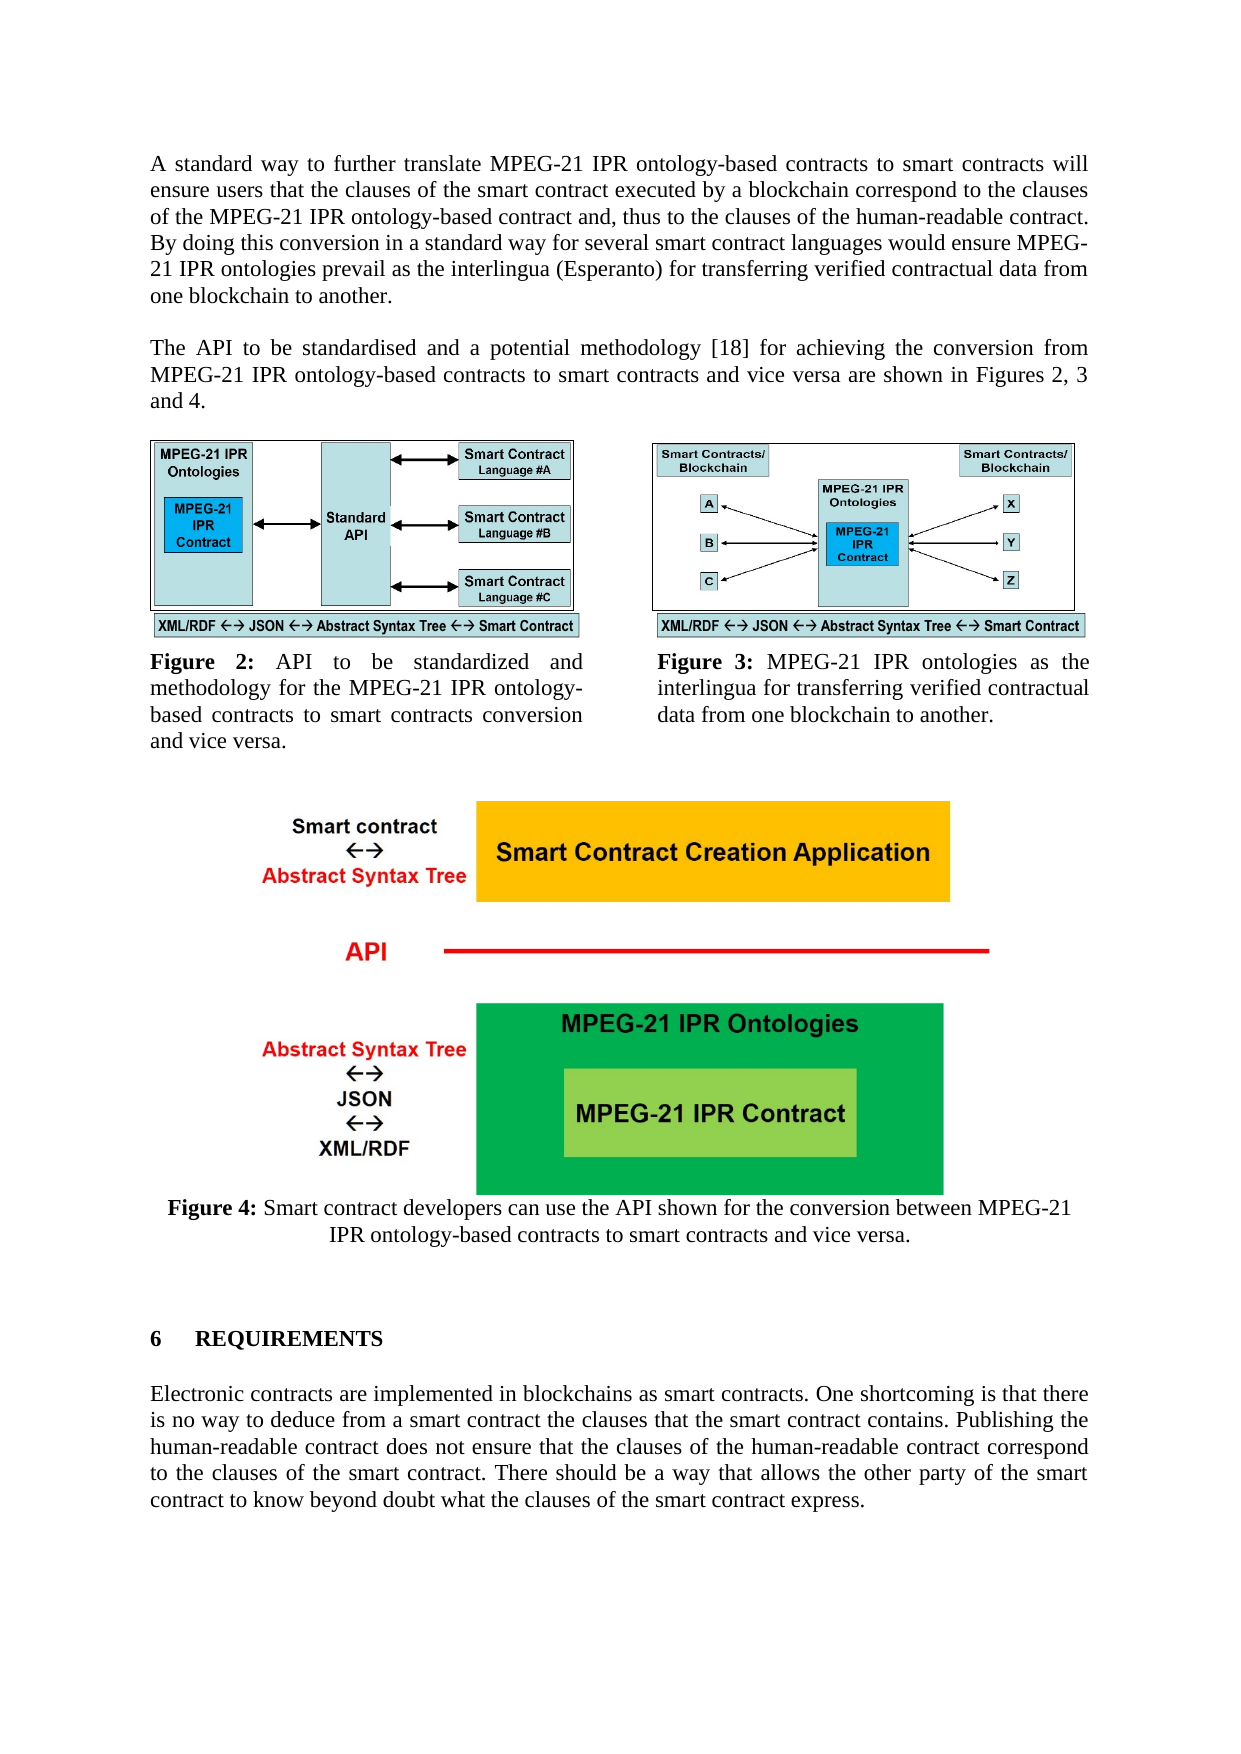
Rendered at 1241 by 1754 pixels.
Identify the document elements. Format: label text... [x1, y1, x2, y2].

text Figure 4: Smart contract developers can use the API shown for the conversion between MPEG-21 IPR ontology-based contracts to smart contracts and vice versa. [150, 1194, 1090, 1247]
text A standard way to further translate MPEG-21 IPR ontology-based contracts to smart contracts will ensure users that the clauses of the smart contract executed by a blockchain correspond to the clauses of the MPEG-21 IPR ontology-based contract and, thus to the clauses of the human-readable contract. By doing this conversion in a standard way for several smart contract languages would ensure MPEG-21 IPR ontologies prevail as the interlingua (Esperanto) for transferring verified contractual data from one blockchain to another. [150, 150, 1090, 308]
picture [653, 444, 1074, 607]
text Figure 2: API to be standardized and methodology for the MPEG-21 IPR ontology-based contracts to smart contracts conversion and vice versa. [150, 648, 583, 753]
text Electronic contracts are implemented in blockchains as smart contracts. One shortcoming is that there is no way to deduce from a smart contract the clauses that the smart contract contains. Publishing the human-readable contract does not ensure that the clauses of the human-readable contract correspond to the clauses of the smart contract. There should be a way that allows the other party of the smart contract to know beyond doubt what the clauses of the smart contract express. [150, 1380, 1090, 1512]
text The API to be standardised and a potential methodology [18] for achieving the conversion from MPEG-21 IPR ontology-based contracts to smart contracts and vice versa are shown in Figures 2, 3 and 4. [150, 334, 1090, 413]
picture [150, 611, 581, 644]
picture [151, 441, 573, 610]
picture [249, 801, 991, 1195]
subtitle REQUIREMENTS [150, 1325, 1090, 1351]
text Figure 3: MPEG-21 IPR ontologies as the interlingua for transferring verified contractual data from one blockchain to another. [657, 648, 1090, 727]
picture [653, 612, 1087, 644]
